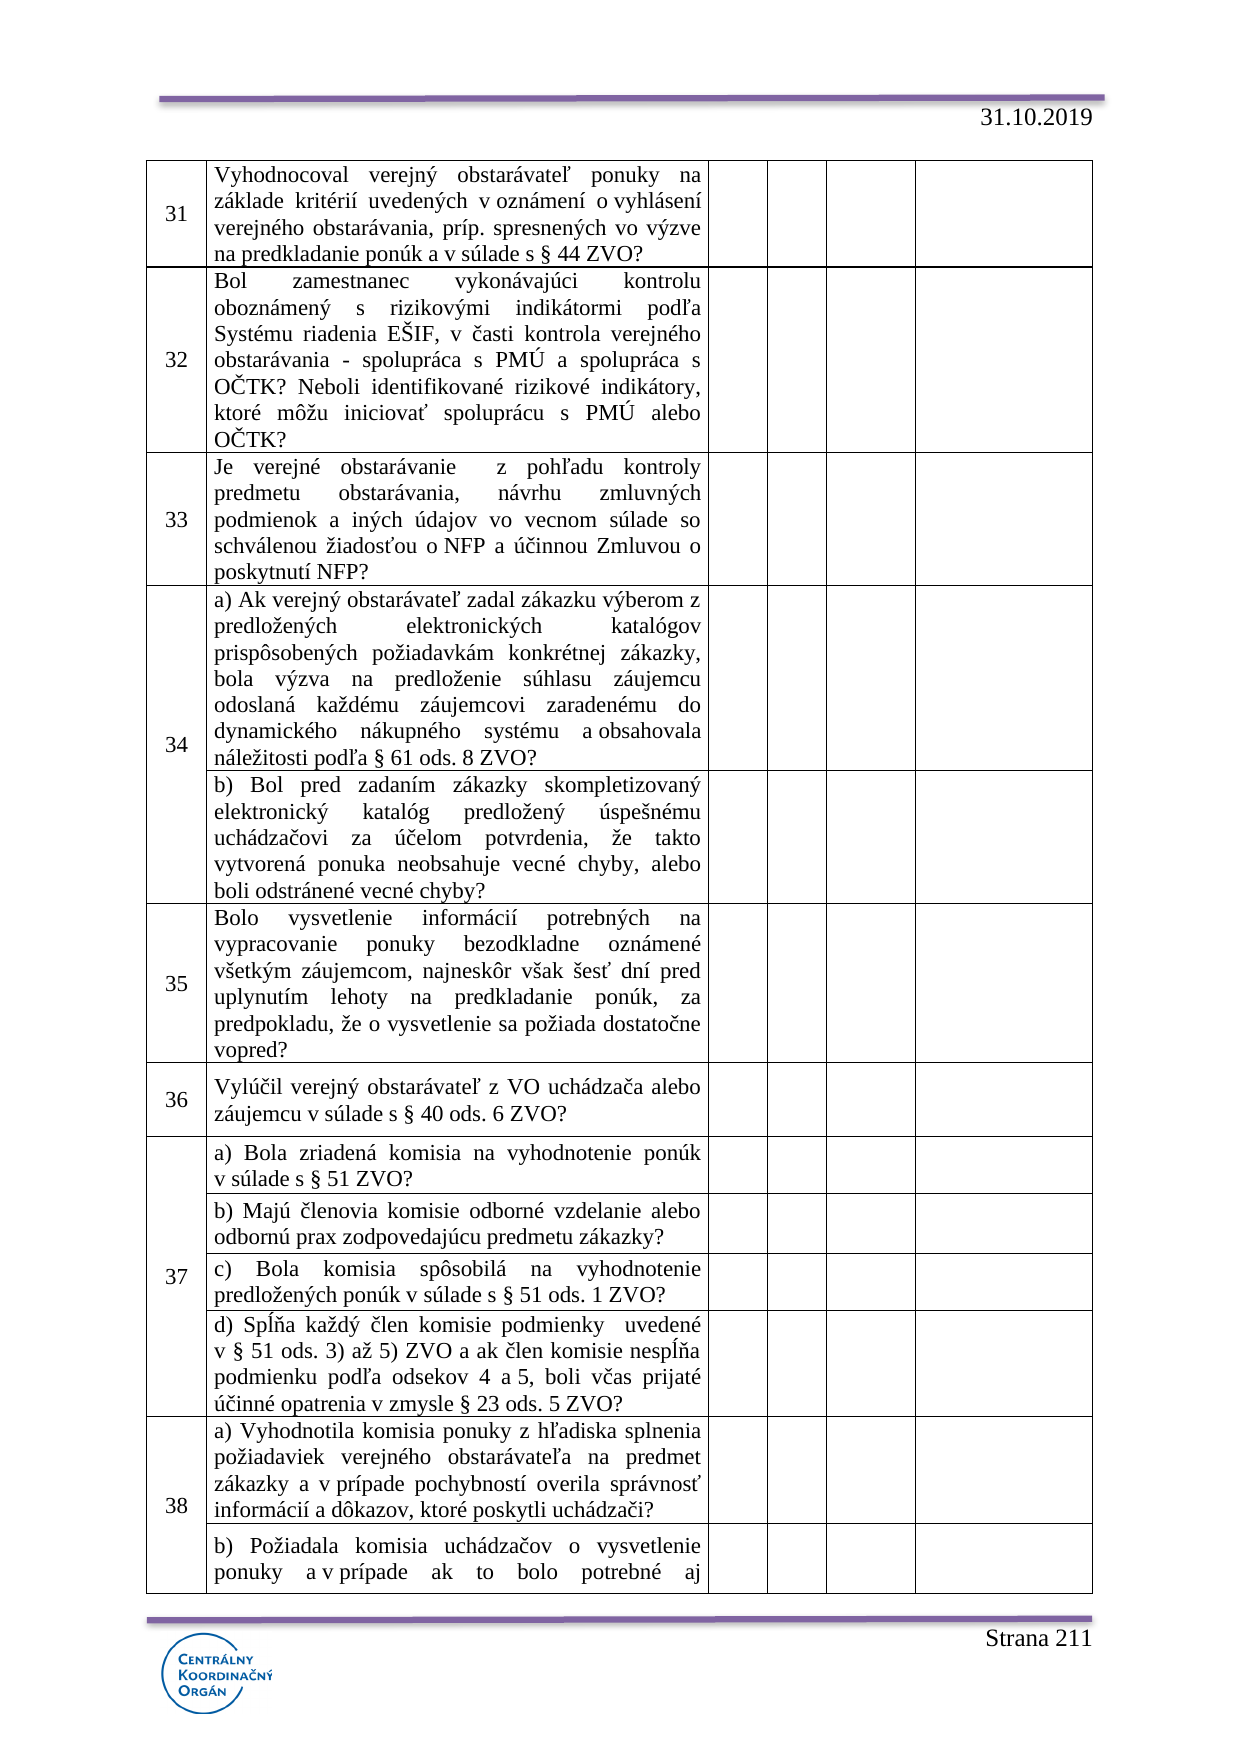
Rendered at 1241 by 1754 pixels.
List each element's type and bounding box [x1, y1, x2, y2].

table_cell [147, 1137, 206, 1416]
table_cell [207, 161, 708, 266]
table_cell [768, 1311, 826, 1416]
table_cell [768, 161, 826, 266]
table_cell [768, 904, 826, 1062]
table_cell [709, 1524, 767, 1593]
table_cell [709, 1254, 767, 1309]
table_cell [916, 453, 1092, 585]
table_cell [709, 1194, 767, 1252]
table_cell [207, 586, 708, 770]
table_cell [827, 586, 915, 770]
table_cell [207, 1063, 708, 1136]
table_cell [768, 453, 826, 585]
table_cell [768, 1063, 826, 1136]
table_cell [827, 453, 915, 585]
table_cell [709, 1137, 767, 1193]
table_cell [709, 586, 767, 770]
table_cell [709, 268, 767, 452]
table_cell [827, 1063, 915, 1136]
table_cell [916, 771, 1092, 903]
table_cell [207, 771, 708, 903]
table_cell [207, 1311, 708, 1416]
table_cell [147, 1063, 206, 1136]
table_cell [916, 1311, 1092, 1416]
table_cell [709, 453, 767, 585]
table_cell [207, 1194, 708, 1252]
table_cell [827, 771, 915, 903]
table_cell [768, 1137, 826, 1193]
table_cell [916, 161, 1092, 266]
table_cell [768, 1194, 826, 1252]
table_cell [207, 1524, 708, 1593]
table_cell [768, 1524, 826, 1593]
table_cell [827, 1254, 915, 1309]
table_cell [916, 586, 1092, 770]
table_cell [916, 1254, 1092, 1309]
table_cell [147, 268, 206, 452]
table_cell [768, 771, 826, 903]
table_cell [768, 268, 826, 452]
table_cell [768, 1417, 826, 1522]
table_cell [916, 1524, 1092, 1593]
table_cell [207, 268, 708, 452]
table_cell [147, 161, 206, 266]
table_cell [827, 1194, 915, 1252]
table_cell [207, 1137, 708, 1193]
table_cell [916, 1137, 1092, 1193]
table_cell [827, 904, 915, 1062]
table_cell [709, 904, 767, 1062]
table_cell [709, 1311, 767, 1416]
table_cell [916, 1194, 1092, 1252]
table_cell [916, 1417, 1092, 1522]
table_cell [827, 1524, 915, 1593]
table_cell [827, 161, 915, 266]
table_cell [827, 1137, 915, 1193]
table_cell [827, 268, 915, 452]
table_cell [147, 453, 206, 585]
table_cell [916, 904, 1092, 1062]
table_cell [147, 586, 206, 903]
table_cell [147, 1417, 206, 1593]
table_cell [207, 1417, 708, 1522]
picture [159, 1631, 272, 1713]
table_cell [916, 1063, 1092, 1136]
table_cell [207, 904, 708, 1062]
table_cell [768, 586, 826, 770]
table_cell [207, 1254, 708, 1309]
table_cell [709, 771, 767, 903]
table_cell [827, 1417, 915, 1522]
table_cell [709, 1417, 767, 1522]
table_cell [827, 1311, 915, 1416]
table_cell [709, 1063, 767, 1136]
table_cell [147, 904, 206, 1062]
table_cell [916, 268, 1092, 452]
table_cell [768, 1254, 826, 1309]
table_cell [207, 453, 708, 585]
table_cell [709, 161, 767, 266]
